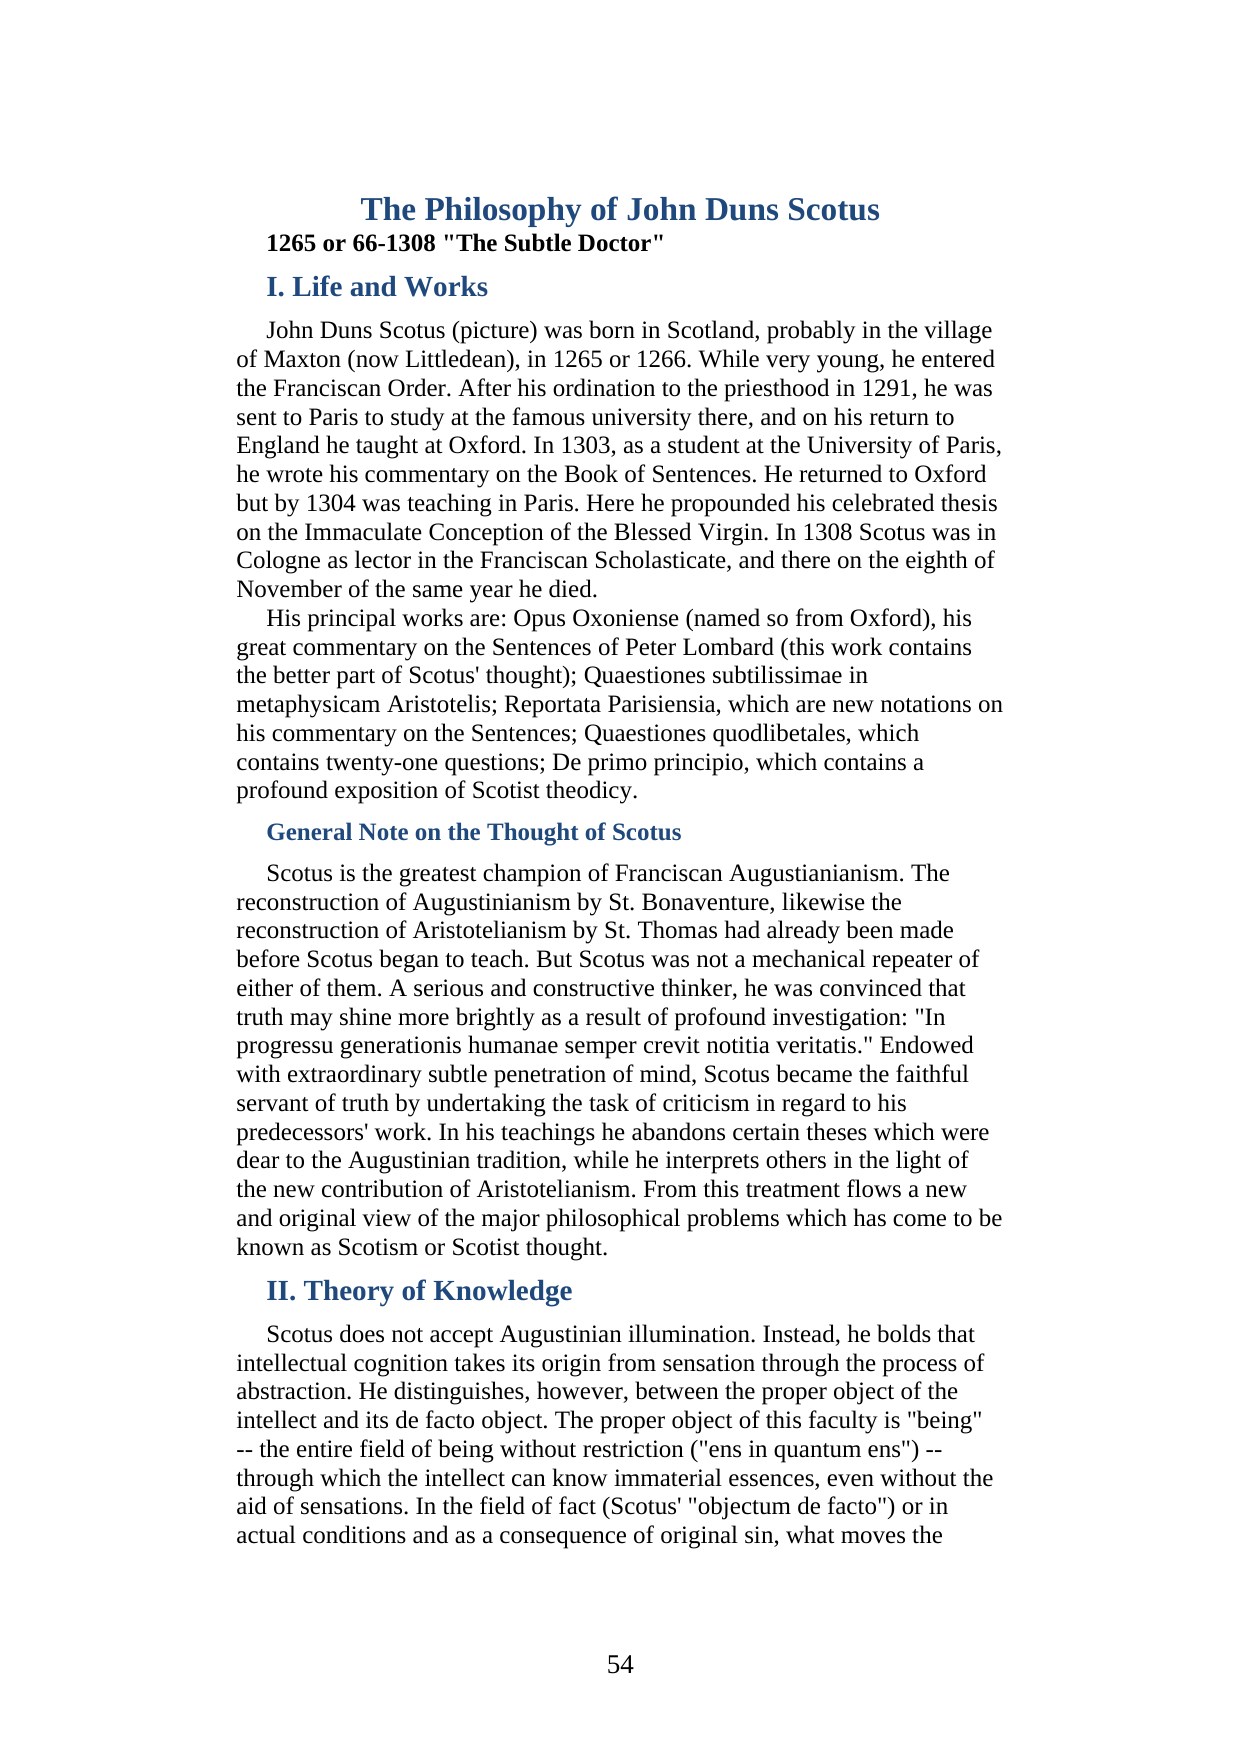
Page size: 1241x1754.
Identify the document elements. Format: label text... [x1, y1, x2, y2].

text 1265 or 66-1308 "The Subtle Doctor" [236, 228, 1004, 257]
subtitle II. Theory of Knowledge [236, 1273, 1004, 1306]
text Scotus is the greatest champion of Franciscan Augustianianism. The reconstruction of Augustinianism by St. Bonaventure, likewise the reconstruction of Aristotelianism by St. Thomas had already been made before Scotus began to teach. But Scotus was not a mechanical repeater of either of them. A serious and constructive thinker, he was convinced that truth may shine more brightly as a result of profound investigation: "In progressu generationis humanae semper crevit notitia veritatis." Endowed with extraordinary subtle penetration of mind, Scotus became the faithful servant of truth by undertaking the task of criticism in regard to his predecessors' work. In his teachings he abandons certain theses which were dear to the Augustinian tradition, while he interprets others in the light of the new contribution of Aristotelianism. From this treatment flows a new and original view of the major philosophical problems which has come to be known as Scotism or Scotist thought. [236, 858, 1004, 1260]
text His principal works are: Opus Oxoniense (named so from Oxford), his great commentary on the Sentences of Peter Lombard (this work contains the better part of Scotus' thought); Quaestiones subtilissimae in metaphysicam Aristotelis; Reportata Parisiensia, which are new notations on his commentary on the Sentences; Quaestiones quodlibetales, which contains twenty-one questions; De primo principio, which contains a profound exposition of Scotist theodicy. [236, 603, 1004, 804]
subtitle General Note on the Thought of Scotus [236, 817, 1004, 845]
text John Duns Scotus (picture) was born in Scotland, probably in the village of Maxton (now Littledean), in 1265 or 1266. While very young, he entered the Franciscan Order. After his ordination to the priesthood in 1291, he was sent to Paris to study at the famous university there, and on his return to England he taught at Oxford. In 1303, as a student at the University of Paris, he wrote his commentary on the Book of Sentences. He returned to Oxford but by 1304 was teaching in Paris. Here he propounded his celebrated thesis on the Immaculate Conception of the Blessed Virgin. In 1308 Scotus was in Cologne as lector in the Franciscan Scholasticate, and there on the eighth of November of the same year he died. [236, 315, 1004, 603]
subtitle I. Life and Works [236, 269, 1004, 303]
subtitle The Philosophy of John Duns Scotus [236, 190, 1004, 228]
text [236, 1319, 1004, 1549]
